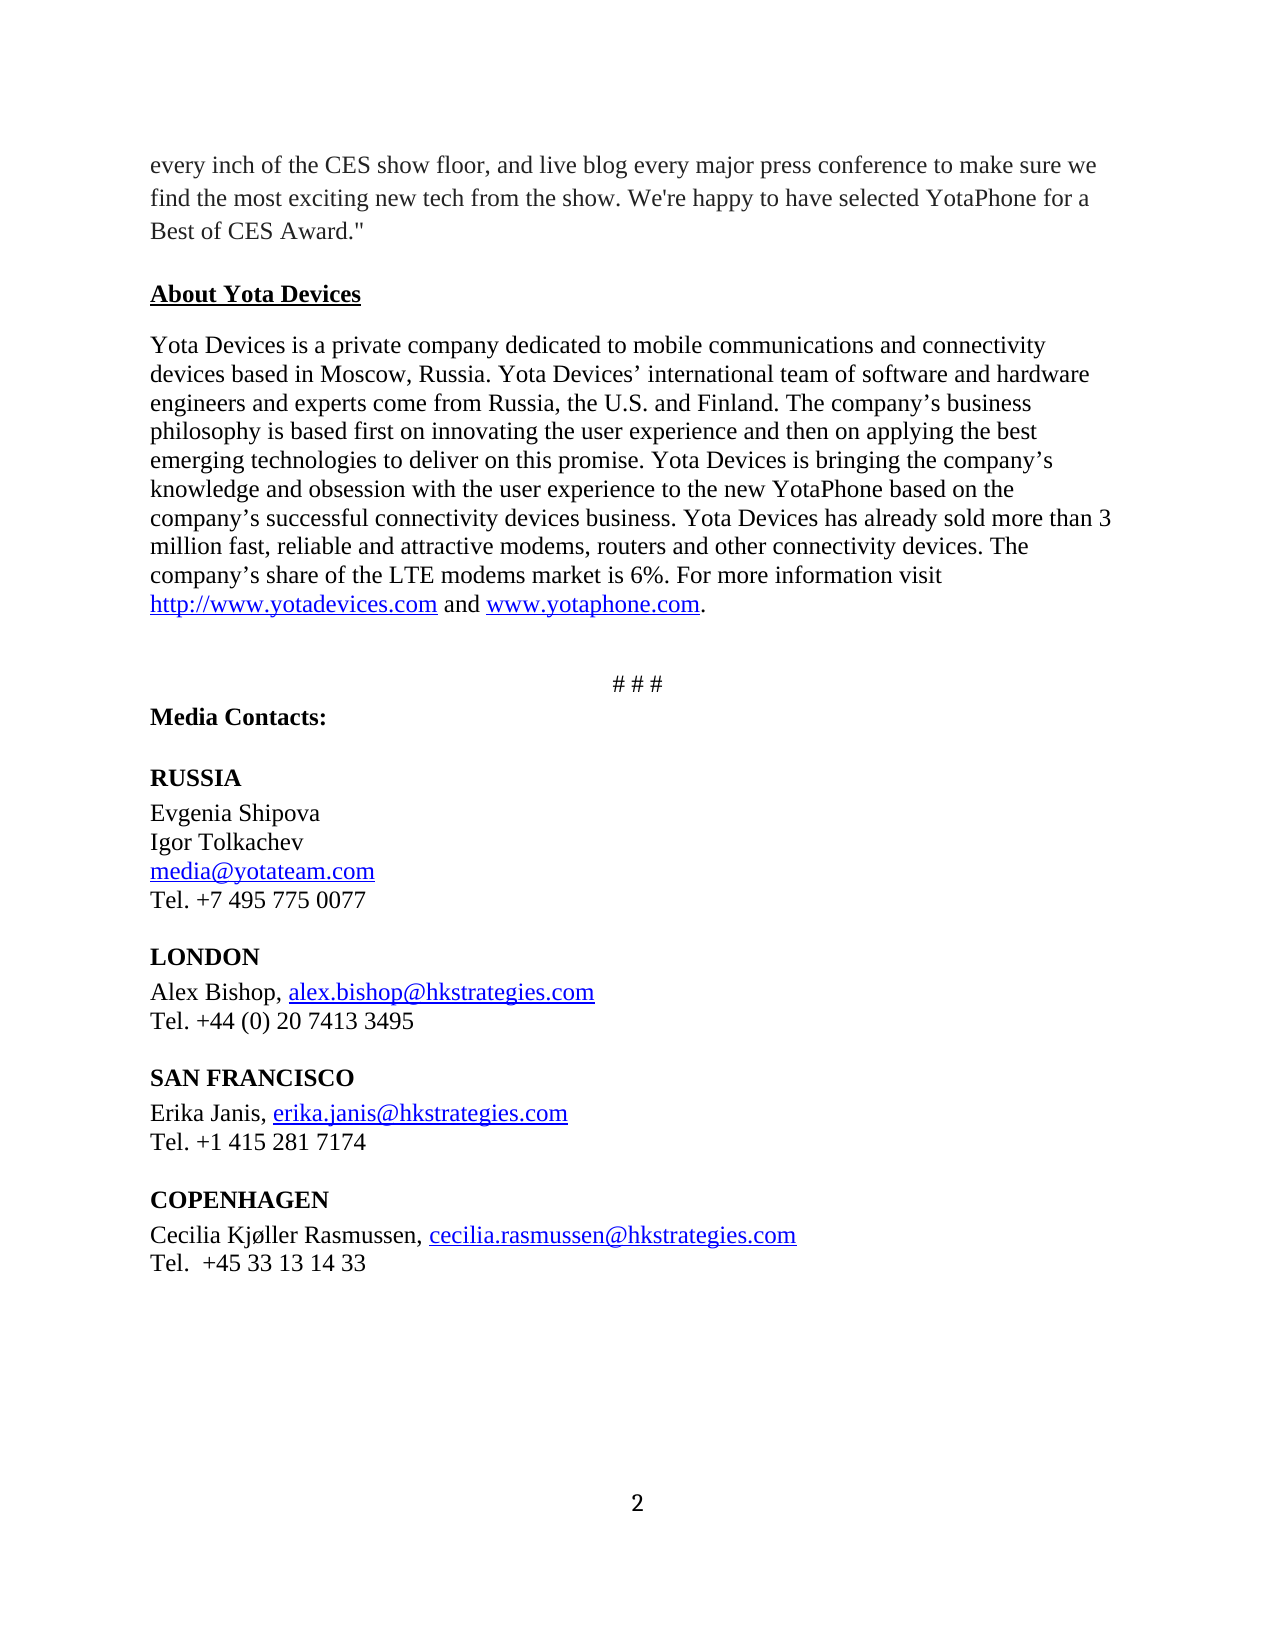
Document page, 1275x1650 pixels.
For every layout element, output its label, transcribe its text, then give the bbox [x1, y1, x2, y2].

text Alex Bishop, alex.bishop@hkstrategies.com [150, 977, 1125, 1006]
text Tel. +44 (0) 20 7413 3495 [150, 1006, 1125, 1063]
text media@yotateam.com [150, 856, 1125, 885]
text Tel. +7 495 775 0077 [150, 885, 1125, 913]
text Tel. +1 415 281 7174 [150, 1127, 1125, 1156]
text Evgenia Shipova [150, 798, 1125, 827]
text Cecilia Kjøller Rasmussen, cecilia.rasmussen@hkstrategies.com [150, 1220, 1125, 1248]
text Igor Tolkachev [150, 827, 1125, 856]
text Tel. +45 33 13 14 33 [150, 1248, 1125, 1277]
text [150, 150, 1125, 245]
text SAN FRANCISCO [150, 1063, 1125, 1092]
text About Yota Devices [150, 279, 1125, 308]
text # # # [150, 669, 1125, 697]
text LONDON [150, 942, 1125, 971]
text COPENHAGEN [150, 1185, 1125, 1213]
text Media Contacts: [150, 702, 1125, 730]
text RUSSIA [150, 763, 1125, 792]
text Erika Janis, erika.janis@hkstrategies.com [150, 1098, 1125, 1127]
text Yota Devices is a private company dedicated to mobile communications and connectivity devices based in Moscow, Russia. Yota Devices’ international team of software and hardware engineers and experts come from Russia, the U.S. and Finland. The company’s business philosophy is based first on innovating the user experience and then on applying the best emerging technologies to deliver on this promise. Yota Devices is bringing the company’s knowledge and obsession with the user experience to the new YotaPhone based on the company’s successful connectivity devices business. Yota Devices has already sold more than 3 million fast, reliable and attractive modems, routers and other connectivity devices. The company’s share of the LTE modems market is 6%. For more information visit http://www.yotadevices.com and www.yotaphone.com. [150, 330, 1125, 618]
